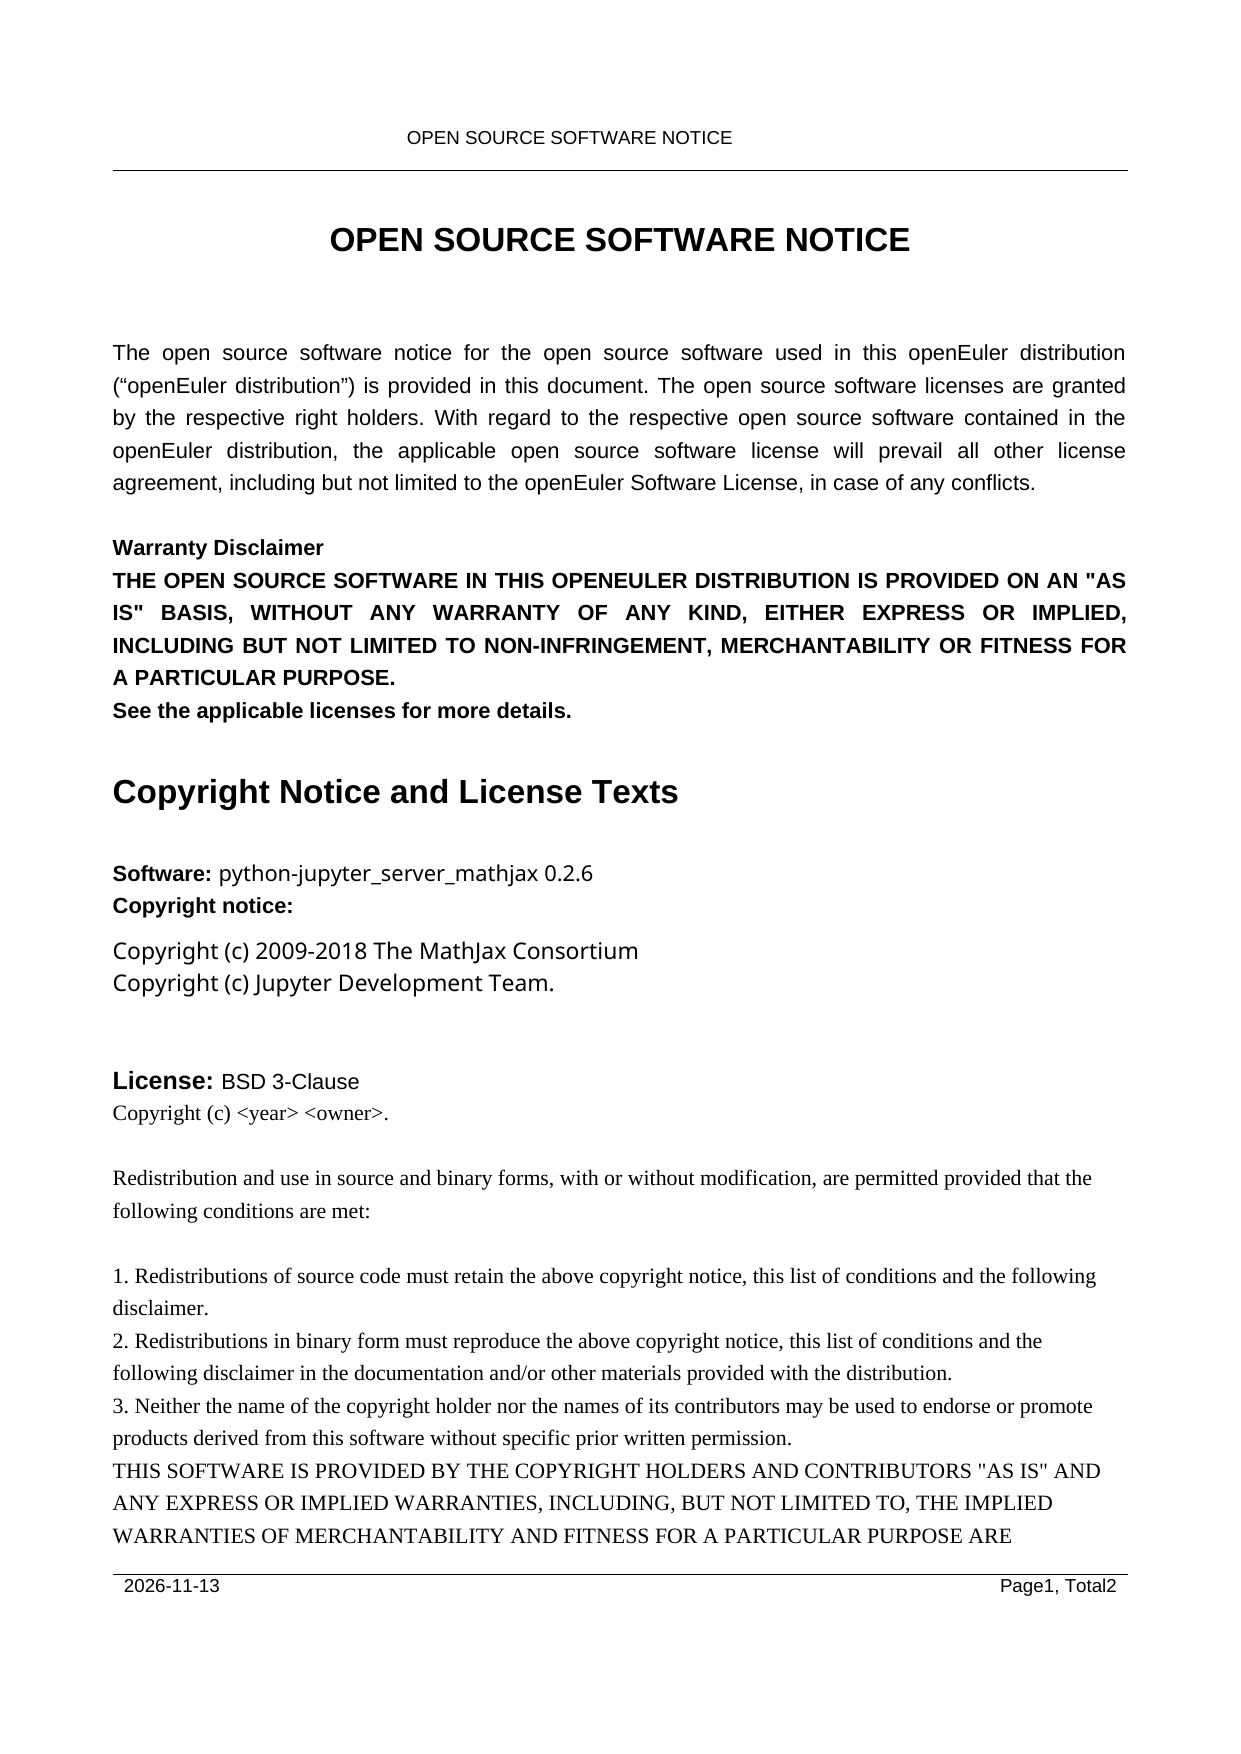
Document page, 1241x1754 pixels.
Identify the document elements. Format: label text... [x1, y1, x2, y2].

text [112, 1454, 1128, 1551]
title Software: python-jupyter_server_mathjax 0.2.6 [112, 856, 1128, 889]
text Copyright (c) <year> <owner>. [112, 1096, 1128, 1129]
text Redistribution and use in source and binary forms, with or without modification, are permitted provided that the following conditions are met: [112, 1161, 1128, 1226]
text License: BSD 3-Clause [112, 1064, 1128, 1096]
text Copyright (c) 2009-2018 The MathJax Consortium [112, 934, 1128, 966]
text 2. Redistributions in binary form must reproduce the above copyright notice, this list of conditions and the following disclaimer in the documentation and/or other materials provided with the distribution. [112, 1324, 1128, 1389]
text Copyright notice: [112, 889, 1128, 921]
text Warranty Disclaimer [112, 531, 1128, 564]
text OPEN SOURCE SOFTWARE NOTICE [112, 206, 1128, 271]
text Copyright Notice and License Texts [112, 759, 1128, 824]
text 3. Neither the name of the copyright holder nor the names of its contributors may be used to endorse or promote products derived from this software without specific prior written permission. [112, 1389, 1128, 1454]
text THE OPEN SOURCE SOFTWARE IN THIS OPENEULER DISTRIBUTION IS PROVIDED ON AN "AS IS" BASIS, WITHOUT ANY WARRANTY OF ANY KIND, EITHER EXPRESS OR IMPLIED, INCLUDING BUT NOT LIMITED TO NON-INFRINGEMENT, MERCHANTABILITY OR FITNESS FOR A PARTICULAR PURPOSE. See the applicable licenses for more details. [112, 564, 1128, 726]
text Copyright (c) Jupyter Development Team. [112, 966, 1128, 999]
text 1. Redistributions of source code must retain the above copyright notice, this list of conditions and the following disclaimer. [112, 1259, 1128, 1324]
text The open source software notice for the open source software used in this openEuler distribution (“openEuler distribution”) is provided in this document. The open source software licenses are granted by the respective right holders. With regard to the respective open source software contained in the openEuler distribution, the applicable open source software license will prevail all other license agreement, including but not limited to the openEuler Software License, in case of any conflicts. [112, 336, 1128, 499]
